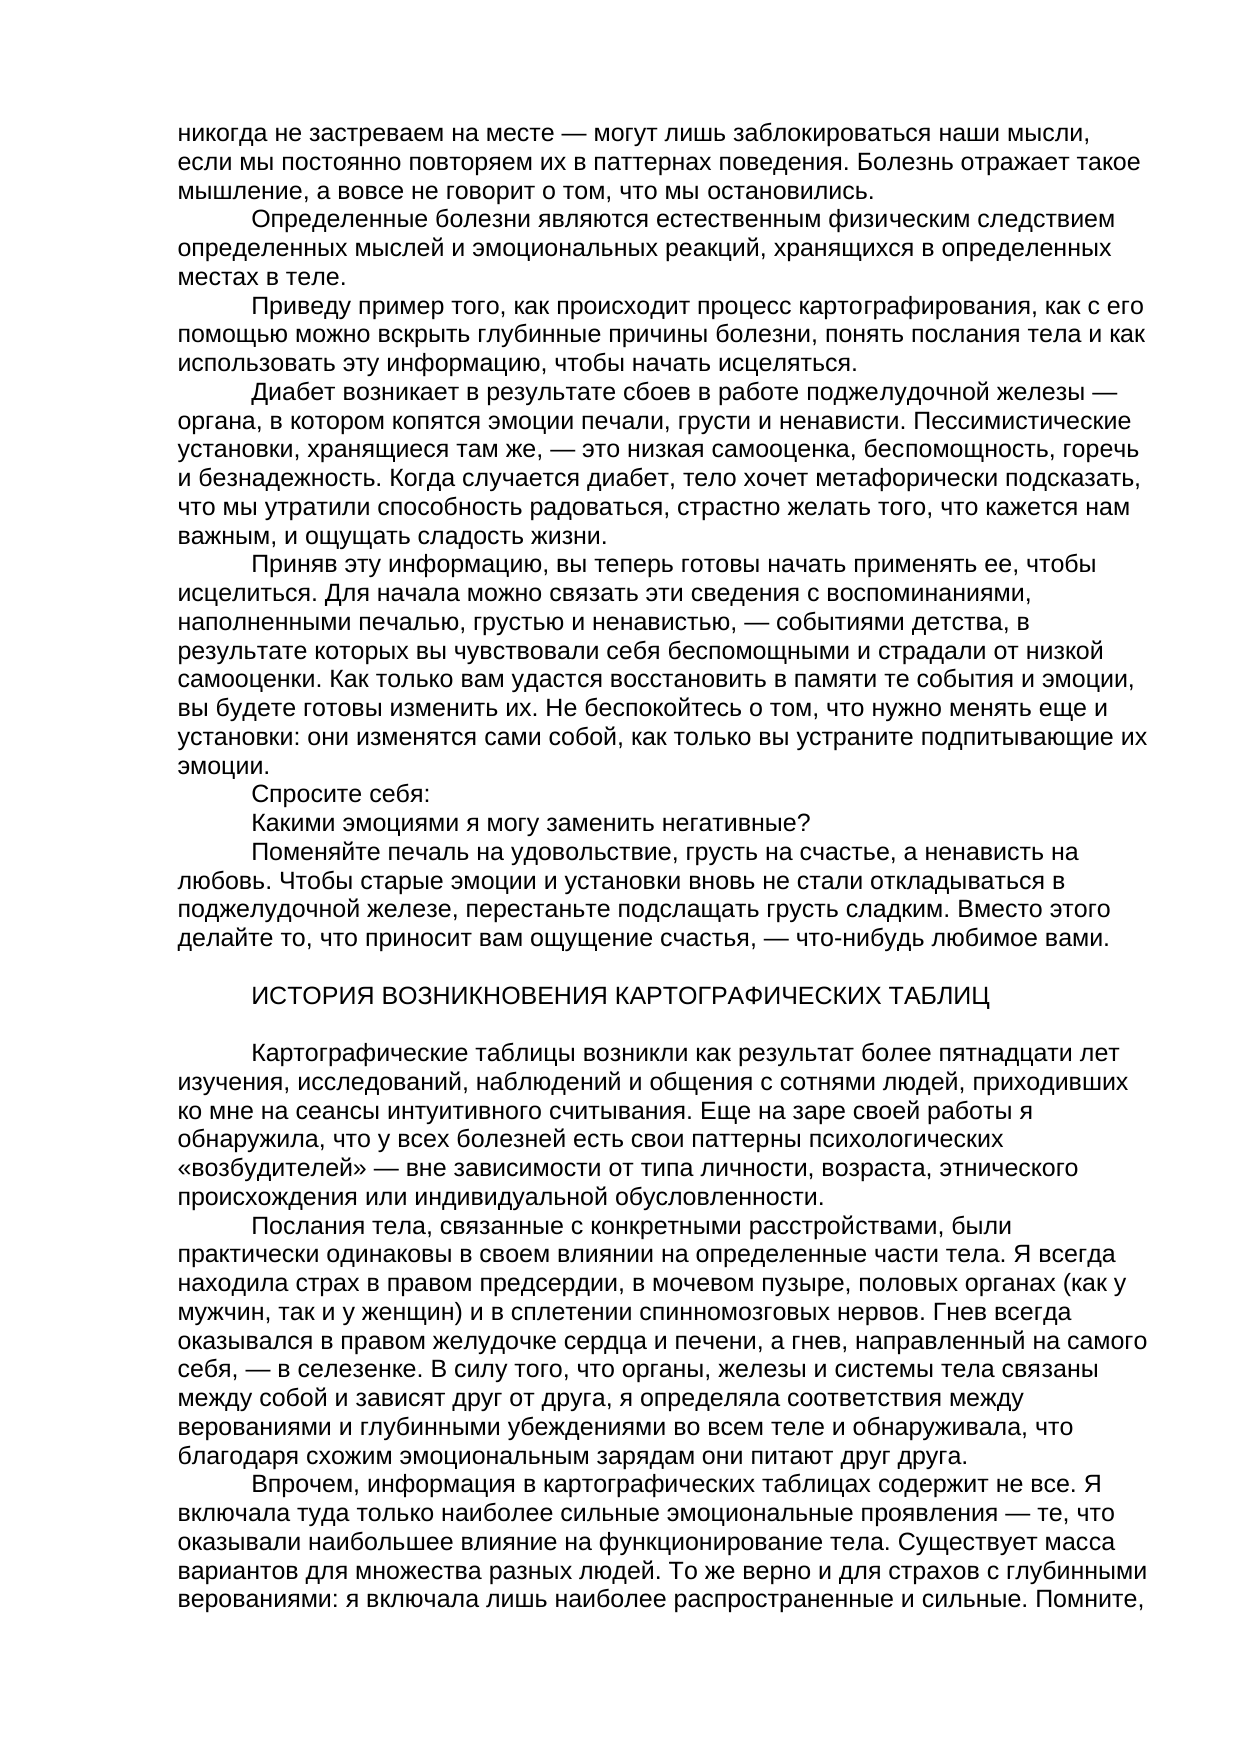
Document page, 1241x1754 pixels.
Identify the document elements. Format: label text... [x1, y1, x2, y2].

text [177, 1469, 1152, 1613]
text Диабет возникает в результате сбоев в работе поджелудочной железы — органа, в котором копятся эмоции печали, грусти и ненависти. Пессимистические установки, хранящиеся там же, — это низкая самооценка, беспомощность, горечь и безнадежность. Когда случается диабет, тело хочет метафорически подсказать, что мы утратили способность радоваться, страстно желать того, что кажется нам важным, и ощущать сладость жизни. [177, 377, 1152, 549]
text Определенные болезни являются естественным физическим следствием определенных мыслей и эмоциональных реакций, хранящихся в определенных местах в теле. [177, 204, 1152, 291]
text Какими эмоциями я могу заменить негативные? [177, 808, 1152, 837]
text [177, 118, 1152, 204]
text Спросите себя: [177, 779, 1152, 808]
text Приняв эту информацию, вы теперь готовы начать применять ее, чтобы исцелиться. Для начала можно связать эти сведения с воспоминаниями, наполненными печалью, грустью и ненавистью, — событиями детства, в результате которых вы чувствовали себя беспомощными и страдали от низкой самооценки. Как только вам удастся восстановить в памяти те события и эмоции, вы будете готовы изменить их. Не беспокойтесь о том, что нужно менять еще и установки: они изменятся сами собой, как только вы устраните подпитывающие их эмоции. [177, 549, 1152, 779]
text Послания тела, связанные с конкретными расстройствами, были практически одинаковы в своем влиянии на определенные части тела. Я всегда находила страх в правом предсердии, в мочевом пузыре, половых органах (как у мужчин, так и у женщин) и в сплетении спинномозговых нервов. Гнев всегда оказывался в правом желудочке сердца и печени, а гнев, направленный на самого себя, — в селезенке. В силу того, что органы, железы и системы тела связаны между собой и зависят друг от друга, я определяла соответствия между верованиями и глубинными убеждениями во всем теле и обнаруживала, что благодаря схожим эмоциональным зарядам они питают друг друга. [177, 1211, 1152, 1469]
text Приведу пример того, как происходит процесс картографирования, как с его помощью можно вскрыть глубинные причины болезни, понять послания тела и как использовать эту информацию, чтобы начать исцеляться. [177, 291, 1152, 377]
text Поменяйте печаль на удовольствие, грусть на счастье, а ненависть на любовь. Чтобы старые эмоции и установки вновь не стали откладываться в поджелудочной железе, перестаньте подслащать грусть сладким. Вместо этого делайте то, что приносит вам ощущение счастья, — что-нибудь любимое вами. [177, 837, 1152, 952]
text Картографические таблицы возникли как результат более пятнадцати лет изучения, исследований, наблюдений и общения с сотнями людей, приходивших ко мне на сеансы интуитивного считывания. Еще на заре своей работы я обнаружила, что у всех болезней есть свои паттерны психологических «возбудителей» — вне зависимости от типа личности, возраста, этнического происхождения или индивидуальной обусловленности. [177, 1038, 1152, 1211]
text ИСТОРИЯ ВОЗНИКНОВЕНИЯ КАРТОГРАФИЧЕСКИХ ТАБЛИЦ [177, 981, 1152, 1009]
